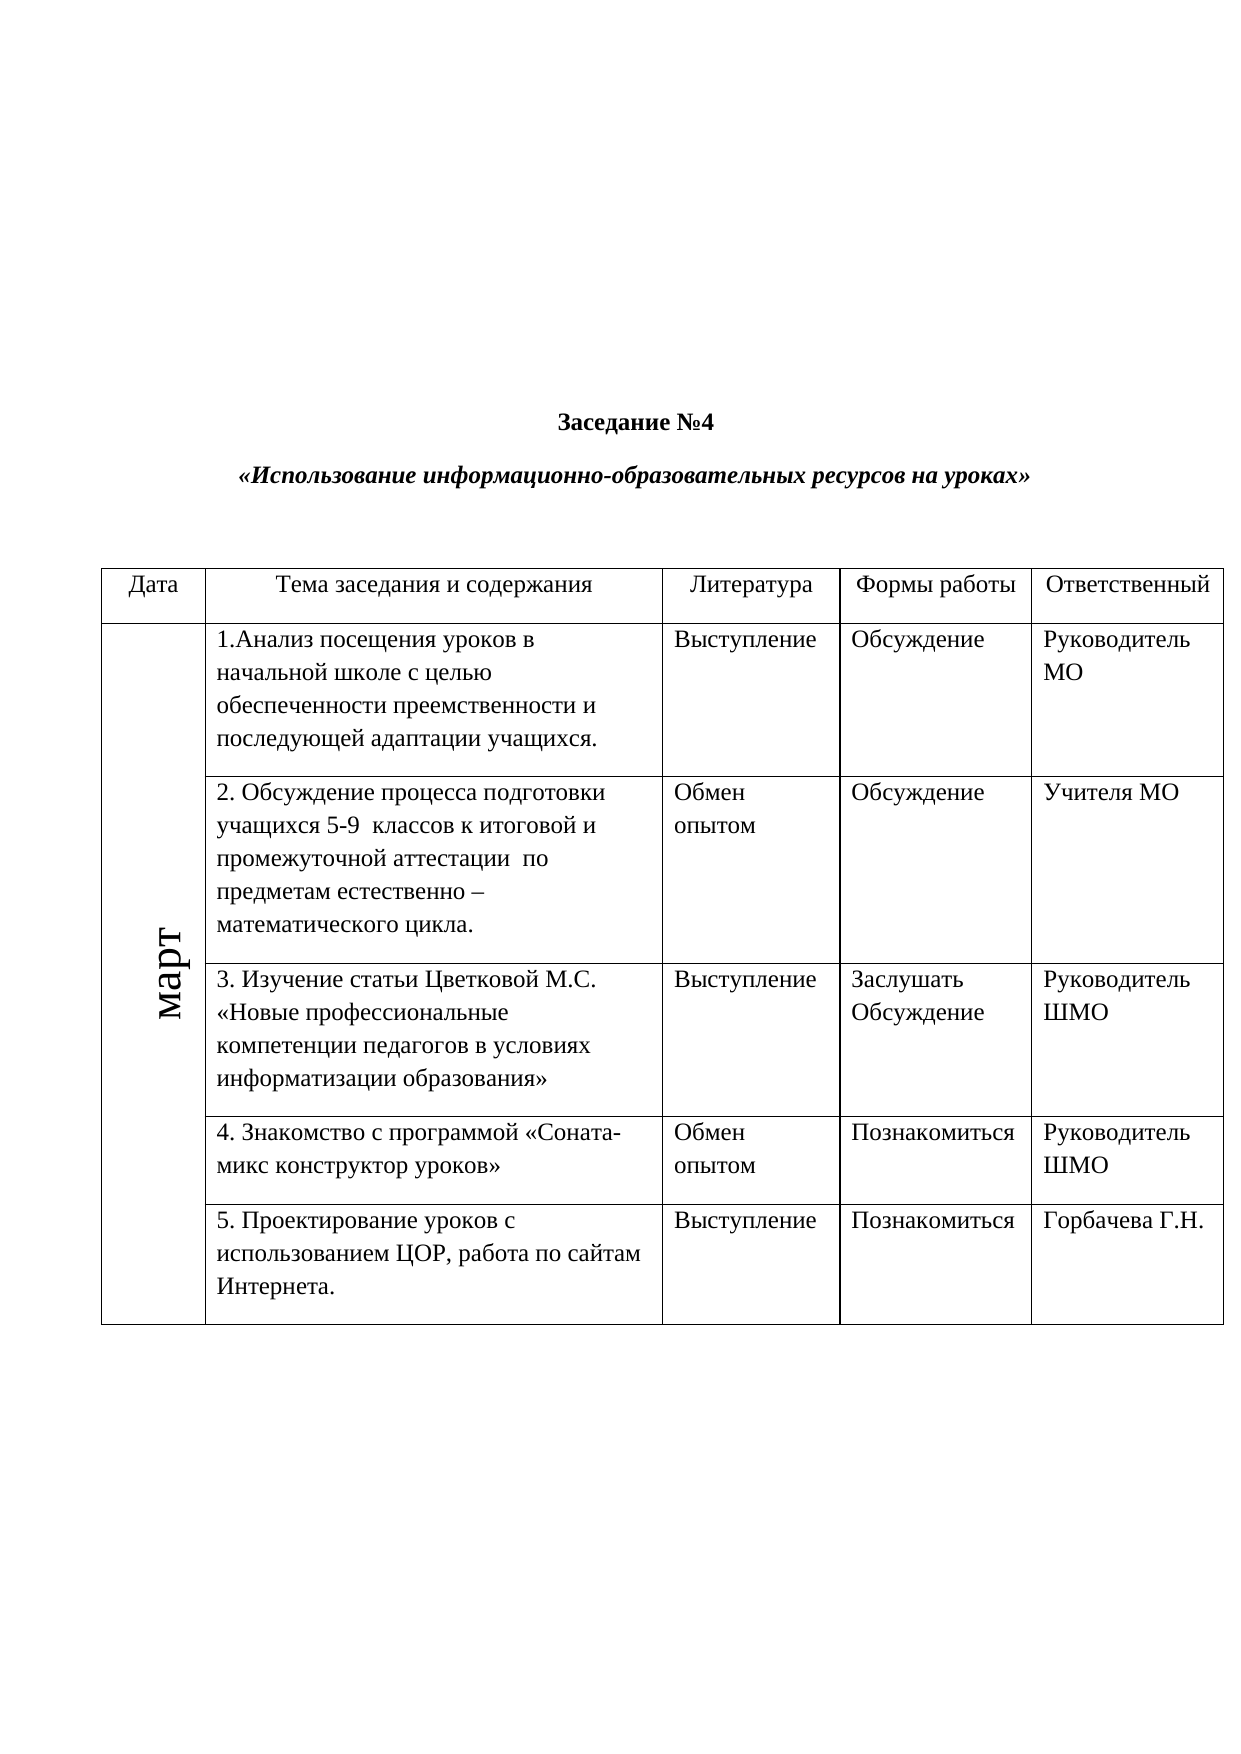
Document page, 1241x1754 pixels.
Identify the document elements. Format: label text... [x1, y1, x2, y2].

table_cell 3. Изучение статьи Цветковой М.С. «Новые профессиональные компетенции педагогов в условиях информатизации образования» [206, 964, 662, 1116]
table_cell Заслушать Обсуждение [841, 964, 1031, 1116]
table_cell Познакомиться [841, 1205, 1031, 1324]
table_header Дата [102, 569, 205, 623]
table_cell 4. Знакомство с программой «Соната-микс конструктор уроков» [206, 1117, 662, 1204]
text Заседание №4 [149, 407, 1122, 435]
table_cell Обсуждение [841, 777, 1031, 963]
table_cell Выступление [663, 624, 839, 776]
table_cell Познакомиться [841, 1117, 1031, 1204]
table_cell 5. Проектирование уроков с использованием ЦОР, работа по сайтам Интернета. [206, 1205, 662, 1324]
table_cell Руководитель ШМО [1032, 964, 1223, 1116]
table_cell Обсуждение [841, 624, 1031, 776]
table_cell Обмен опытом [663, 1117, 839, 1204]
table_header Ответственный [1032, 569, 1223, 623]
text «Использование информационно-образовательных ресурсов на уроках» [149, 460, 1122, 489]
table_cell Выступление [663, 1205, 839, 1324]
table_cell Учителя МО [1032, 777, 1223, 963]
table_cell март [102, 624, 205, 1324]
table_cell 2. Обсуждение процесса подготовки учащихся 5-9 классов к итоговой и промежуточной аттестации по предметам естественно – математического цикла. [206, 777, 662, 963]
table_header Литература [663, 569, 839, 623]
table_cell Обмен опытом [663, 777, 839, 963]
table_header Формы работы [841, 569, 1031, 623]
table_cell Выступление [663, 964, 839, 1116]
table_header Тема заседания и содержания [206, 569, 662, 623]
table_cell Руководитель МО [1032, 624, 1223, 776]
table_cell Горбачева Г.Н. [1032, 1205, 1223, 1324]
table_cell Руководитель ШМО [1032, 1117, 1223, 1204]
table_cell 1.Анализ посещения уроков в начальной школе с целью обеспеченности преемственности и последующей адаптации учащихся. [206, 624, 662, 776]
